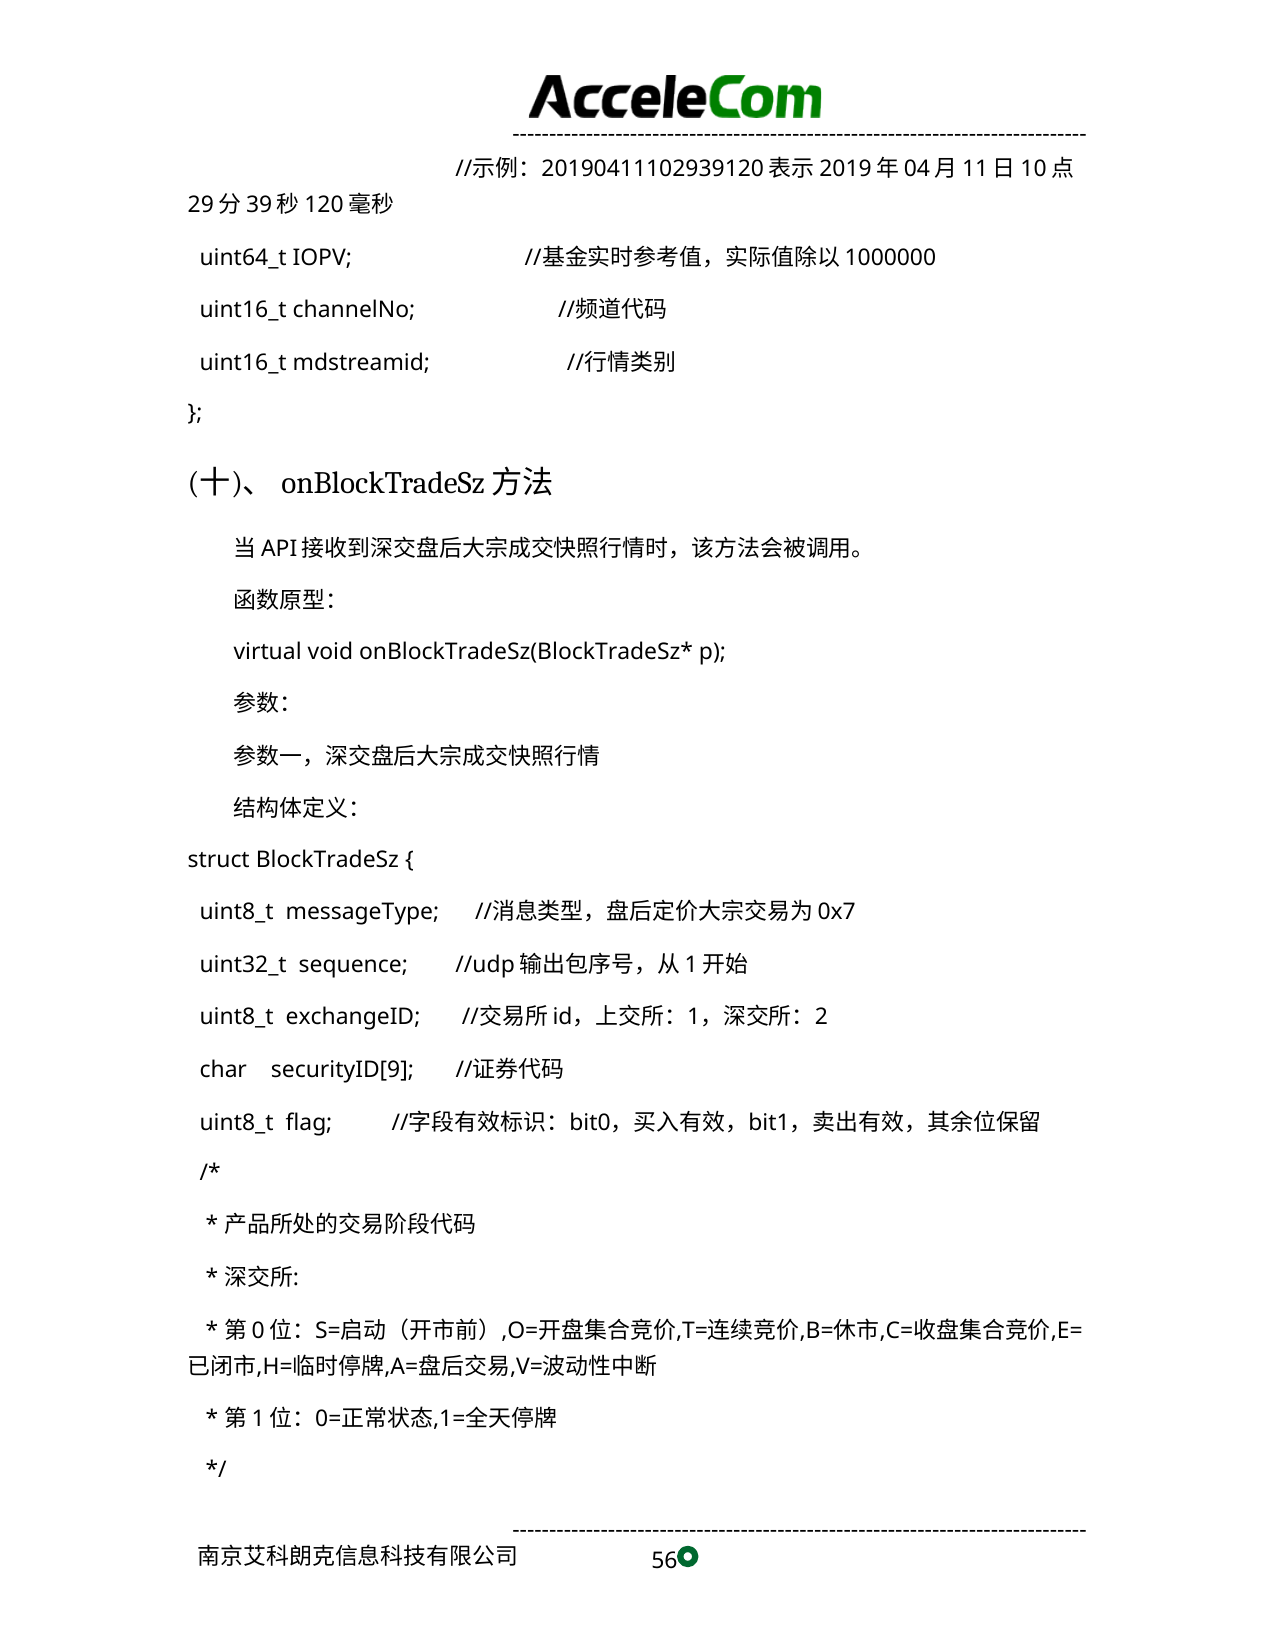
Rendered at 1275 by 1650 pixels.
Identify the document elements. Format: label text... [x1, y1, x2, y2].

text uint8_t messageType; //消息类型，盘后定价大宗交易为0x7 [187, 893, 1087, 926]
text uint8_t flag; //字段有效标识：bit0，买入有效，bit1，卖出有效，其余位保留 [187, 1103, 1087, 1137]
text */ [187, 1453, 1087, 1484]
text 参数一，深交盘后大宗成交快照行情 [187, 737, 1087, 771]
text 结构体定义： [187, 790, 1087, 823]
text /* [187, 1156, 1087, 1187]
list onBlockTradeSz方法 [187, 457, 1087, 502]
text 函数原型： [187, 582, 1087, 615]
text uint64_t IOPV; //基金实时参考值，实际值除以1000000 [187, 238, 1087, 272]
text uint16_t channelNo; //频道代码 [187, 291, 1087, 324]
text virtual void onBlockTradeSz(BlockTradeSz* p); [187, 634, 1087, 666]
text * 第0位：S=启动（开市前）,O=开盘集合竞价,T=连续竞价,B=休市,C=收盘集合竞价,E=已闭市,H=临时停牌,A=盘后交易,V=波动性中断 [187, 1312, 1087, 1381]
text }; [187, 396, 1087, 428]
text * 深交所: [187, 1259, 1087, 1292]
text uint8_t exchangeID; //交易所id，上交所：1，深交所：2 [187, 998, 1087, 1031]
text struct BlockTradeSz { [187, 842, 1087, 874]
text 当API接收到深交盘后大宗成交快照行情时，该方法会被调用。 [187, 529, 1087, 563]
picture [528, 75, 822, 118]
text 参数： [187, 685, 1087, 718]
text * 第1位：0=正常状态,1=全天停牌 [187, 1400, 1087, 1433]
text uint32_t sequence; //udp输出包序号，从1开始 [187, 946, 1087, 979]
text //示例：20190411102939120表示2019年04月11日10点29分39秒120毫秒 [187, 150, 1087, 219]
text * 产品所处的交易阶段代码 [187, 1206, 1087, 1240]
text char securityID[9]; //证券代码 [187, 1051, 1087, 1084]
text uint16_t mdstreamid; //行情类别 [187, 344, 1087, 377]
